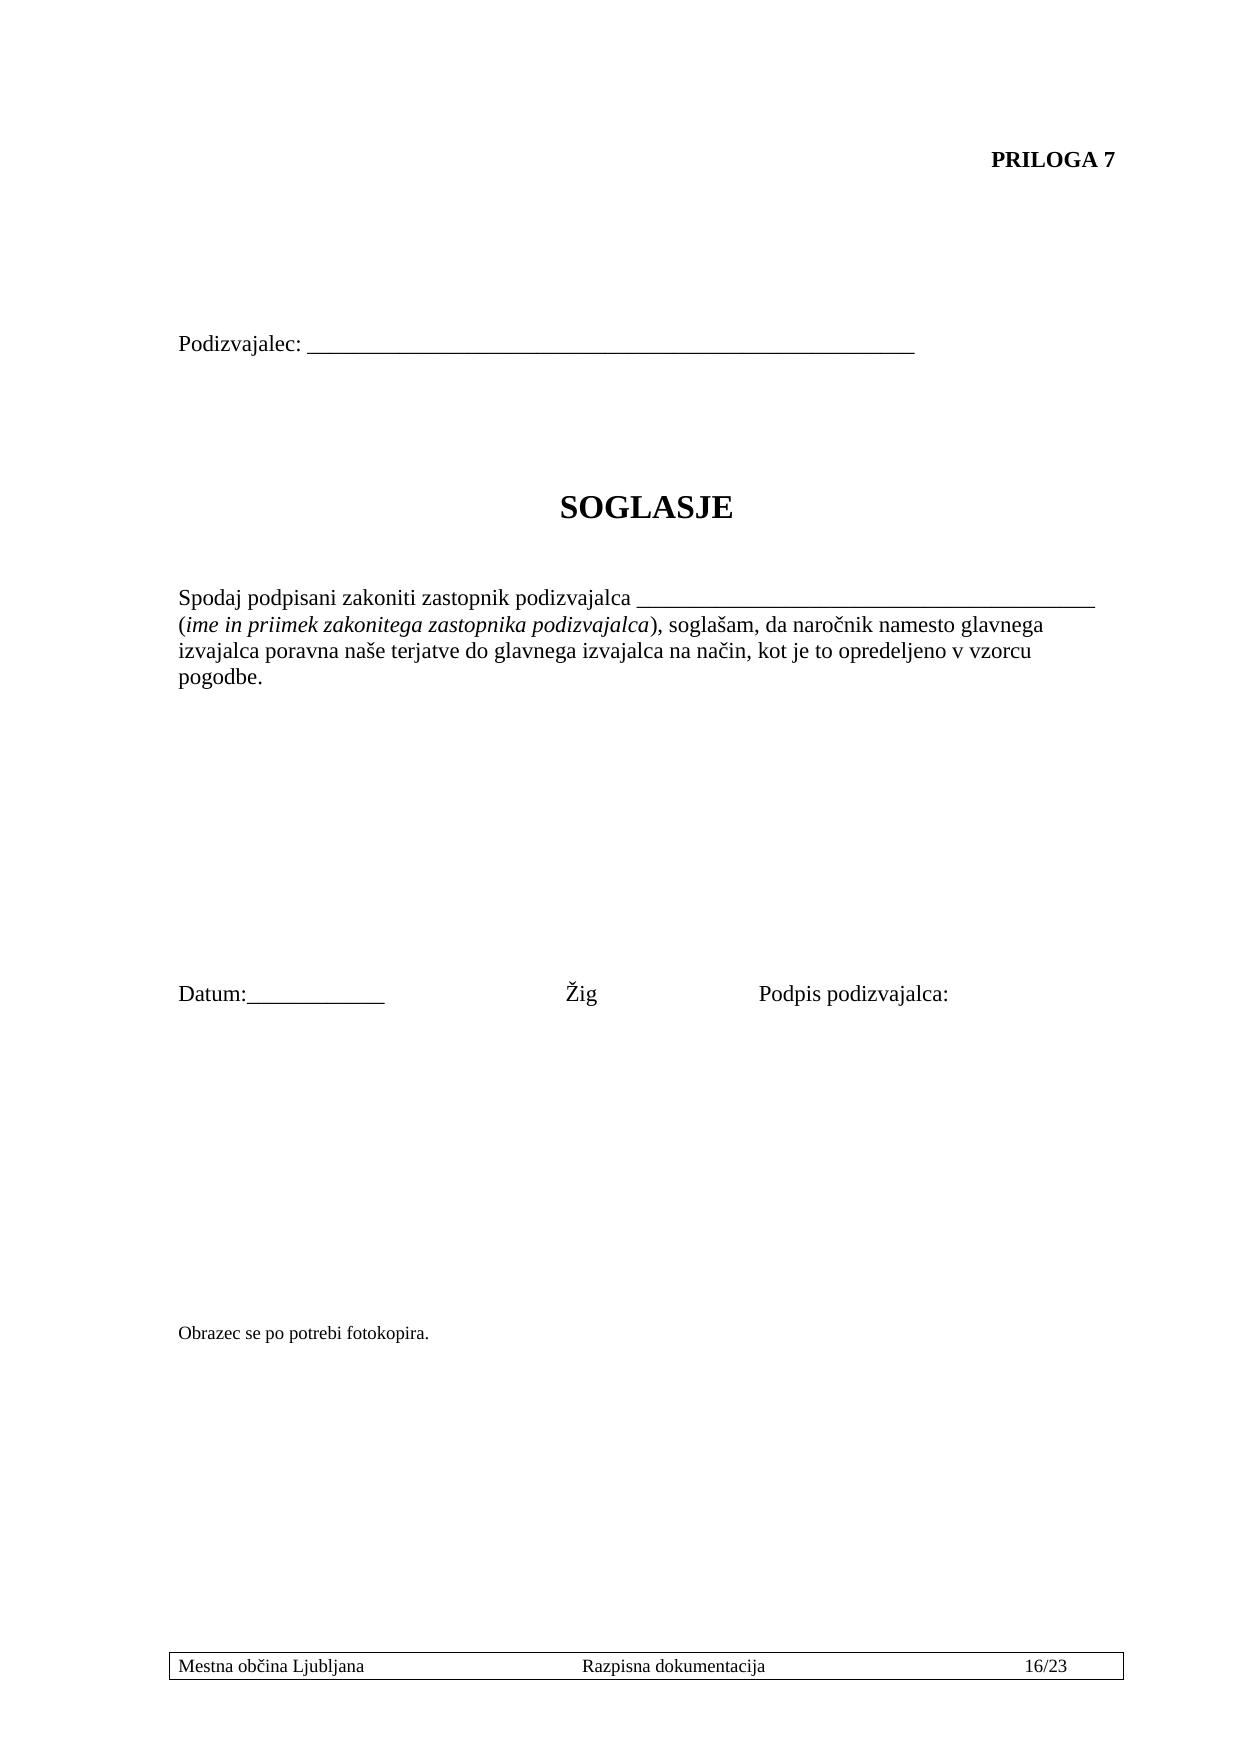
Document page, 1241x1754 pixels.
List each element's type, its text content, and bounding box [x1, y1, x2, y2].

text Podizvajalec: _____________________________________________________ [178, 330, 1115, 357]
text Spodaj podpisani zakoniti zastopnik podizvajalca ________________________________________ (ime in priimek zakonitega zastopnika podizvajalca), soglašam, da naročnik namesto glavnega izvajalca poravna naše terjatve do glavnega izvajalca na način, kot je to opredeljeno v vzorcu pogodbe. [178, 584, 1115, 690]
text SOGLASJE [178, 487, 1115, 525]
text PRILOGA 7 [66, 146, 1115, 172]
text Obrazec se po potrebi fotokopira. [178, 1322, 1115, 1344]
text Datum:____________ Žig Podpis podizvajalca: [178, 980, 1115, 1006]
